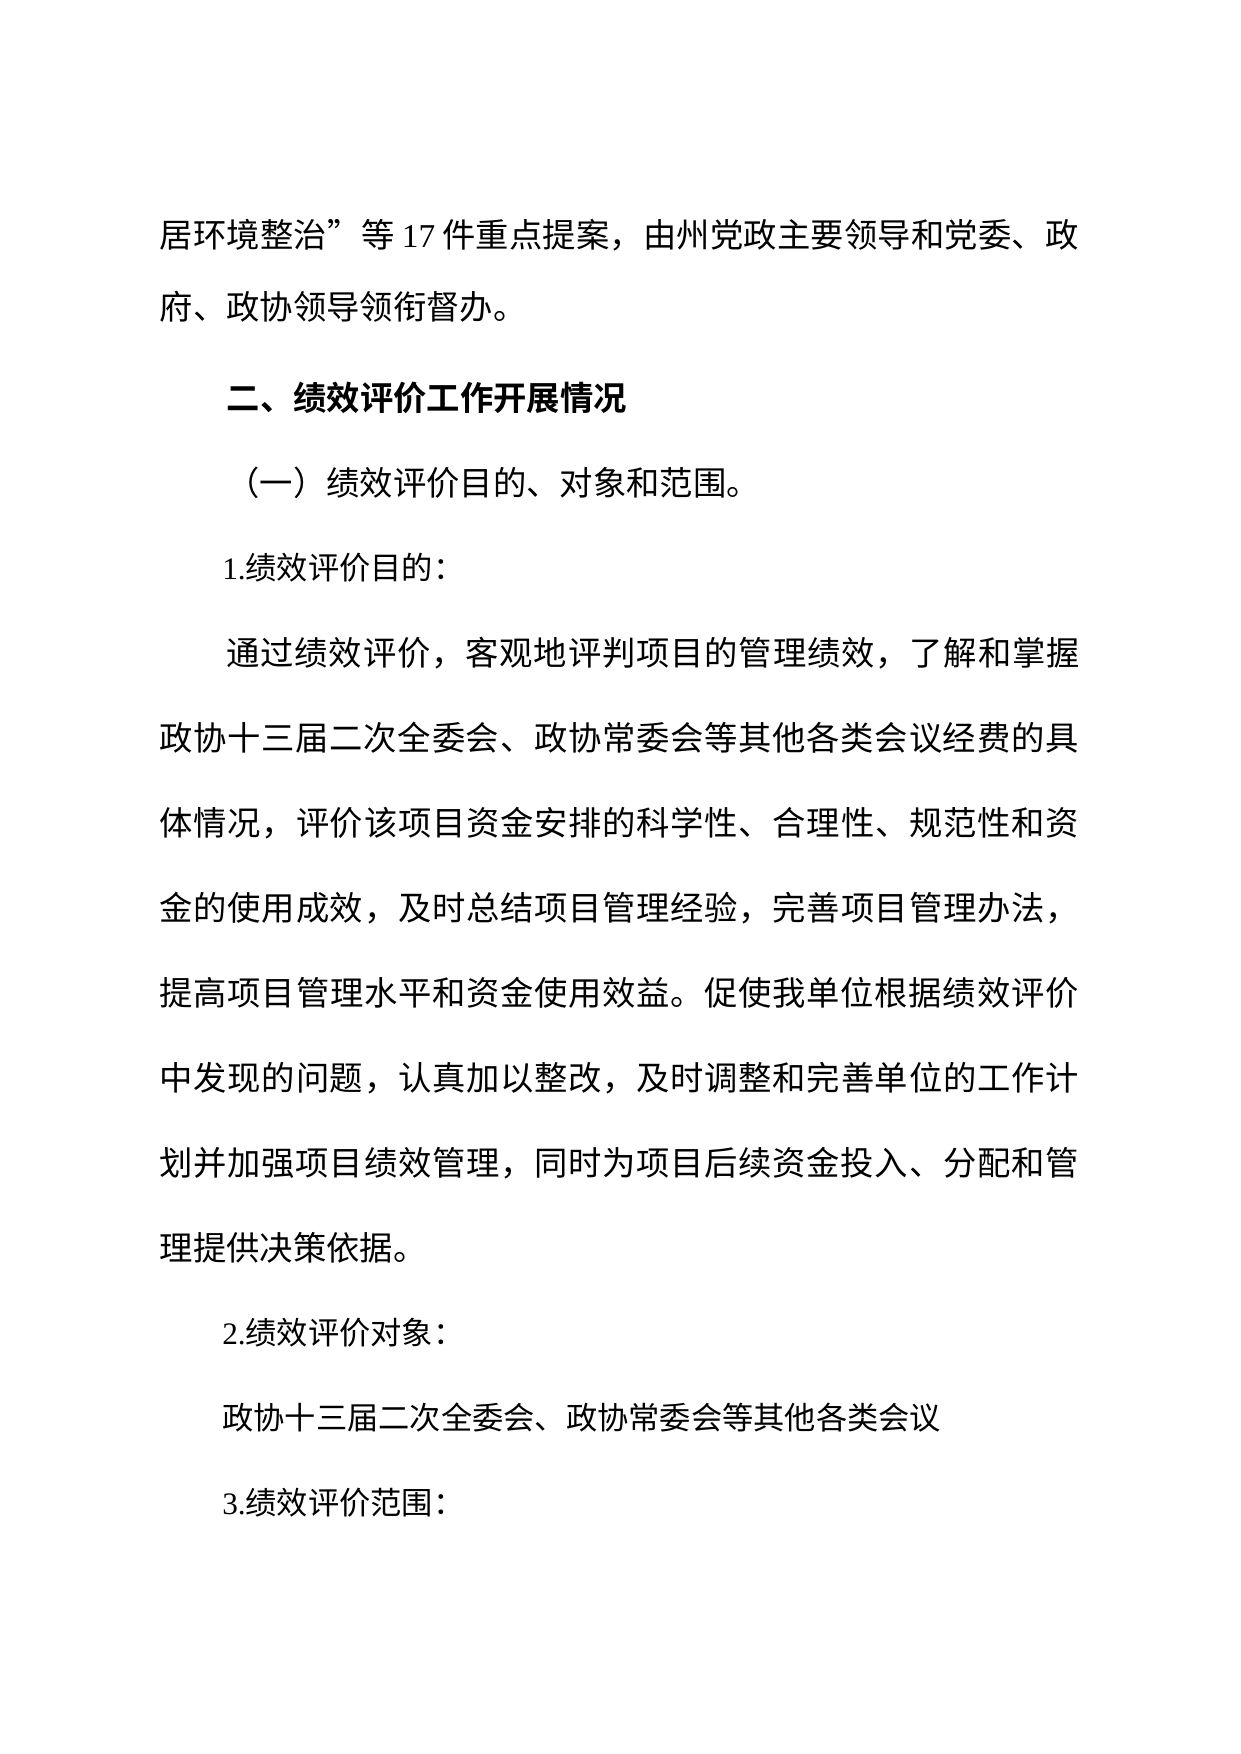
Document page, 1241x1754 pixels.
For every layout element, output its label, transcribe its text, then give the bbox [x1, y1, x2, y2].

text 通过绩效评价，客观地评判项目的管理绩效，了解和掌握政协十三届二次全委会、政协常委会等其他各类会议经费的具体情况，评价该项目资金安排的科学性、合理性、规范性和资金的使用成效，及时总结项目管理经验，完善项目管理办法，提高项目管理水平和资金使用效益。促使我单位根据绩效评价中发现的问题，认真加以整改，及时调整和完善单位的工作计划并加强项目绩效管理，同时为项目后续资金投入、分配和管理提供决策依据。 [159, 608, 1081, 1288]
text 2.绩效评价对象： [159, 1288, 1081, 1373]
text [159, 209, 1081, 329]
subtitle （一）绩效评价目的、对象和范围。 [159, 438, 1081, 523]
text 1.绩效评价目的： [159, 523, 1081, 608]
subtitle 二、绩效评价工作开展情况 [159, 353, 1081, 438]
text 3.绩效评价范围： [159, 1458, 1081, 1543]
text 政协十三届二次全委会、政协常委会等其他各类会议 [159, 1373, 1081, 1458]
